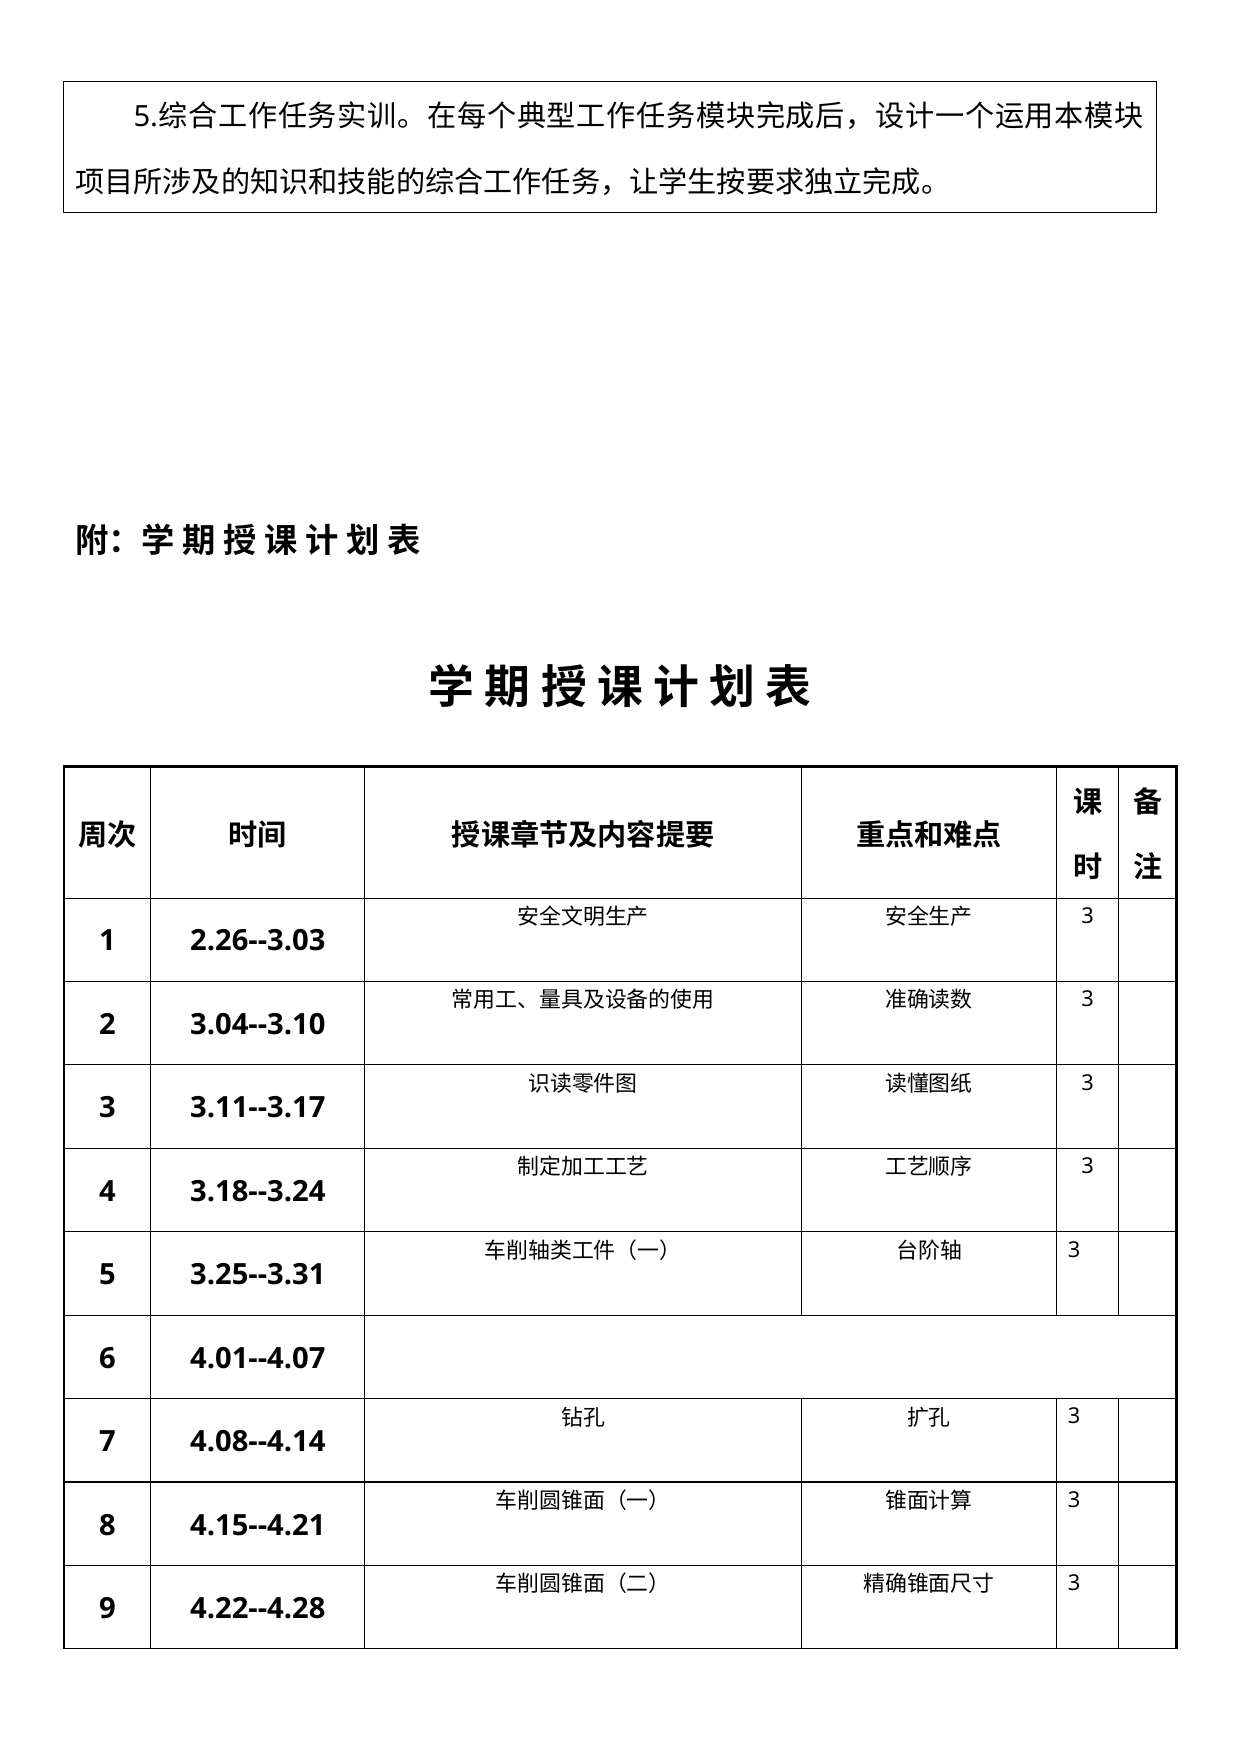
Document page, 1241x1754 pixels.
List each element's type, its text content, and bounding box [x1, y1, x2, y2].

table_cell [365, 1316, 1175, 1398]
table_cell 3 [1057, 1065, 1118, 1148]
table_cell 9 [65, 1566, 150, 1648]
table_cell 3 [65, 1065, 150, 1148]
table_header 周次 [65, 768, 150, 897]
table_cell 3 [1057, 1566, 1118, 1648]
table_cell 3.04--3.10 [151, 982, 364, 1064]
table_cell 扩孔 [802, 1399, 1056, 1481]
table_cell [1119, 1232, 1175, 1314]
table_cell 7 [65, 1399, 150, 1481]
table_cell 安全生产 [802, 899, 1056, 981]
table_cell 3 [1057, 982, 1118, 1064]
table_cell 6 [65, 1316, 150, 1398]
table_cell 4.08--4.14 [151, 1399, 364, 1481]
table_header 时间 [151, 768, 364, 897]
table_cell 3.25--3.31 [151, 1232, 364, 1314]
table_cell 精确锥面尺寸 [802, 1566, 1056, 1648]
table_cell 8 [65, 1483, 150, 1565]
table_cell 1 [65, 899, 150, 981]
table_cell 制定加工工艺 [365, 1149, 801, 1231]
table_cell [1119, 1149, 1175, 1231]
table_cell [1119, 1483, 1175, 1565]
table_cell 台阶轴 [802, 1232, 1056, 1314]
table_header 课时 [1057, 768, 1118, 897]
table_cell 车削圆锥面（二） [365, 1566, 801, 1648]
table_cell 读懂图纸 [802, 1065, 1056, 1148]
table_cell 准确读数 [802, 982, 1056, 1064]
table_header 授课章节及内容提要 [365, 768, 801, 897]
table_header 附：学 期 授 课 计 划 表 [64, 505, 1156, 570]
table_cell [1119, 1399, 1175, 1481]
table_cell 3 [1057, 1149, 1118, 1231]
table_header 重点和难点 [802, 768, 1056, 897]
table_cell 5 [65, 1232, 150, 1314]
table_cell 3 [1057, 899, 1118, 981]
table_cell 4 [65, 1149, 150, 1231]
table_cell 钻孔 [365, 1399, 801, 1481]
table_cell [1119, 1566, 1175, 1648]
table_cell 3.18--3.24 [151, 1149, 364, 1231]
table_cell 安全文明生产 [365, 899, 801, 981]
table_cell [1119, 899, 1175, 981]
table_cell 4.22--4.28 [151, 1566, 364, 1648]
table_cell [1119, 982, 1175, 1064]
table_cell 识读零件图 [365, 1065, 801, 1148]
table_cell 常用工、量具及设备的使用 [365, 982, 801, 1064]
table_cell 4.15--4.21 [151, 1483, 364, 1565]
table_cell 2 [65, 982, 150, 1064]
table_cell 3 [1057, 1232, 1118, 1314]
table_cell 3 [1057, 1483, 1118, 1565]
table_cell 车削圆锥面（一） [365, 1483, 801, 1565]
table_cell 车削轴类工件（一） [365, 1232, 801, 1314]
table_cell 4.01--4.07 [151, 1316, 364, 1398]
text 学 期 授 课 计 划 表 [75, 635, 1165, 733]
table_cell [1119, 1065, 1175, 1148]
table_cell 2.26--3.03 [151, 899, 364, 981]
table_cell 3.11--3.17 [151, 1065, 364, 1148]
table_cell 工艺顺序 [802, 1149, 1056, 1231]
table_header 备注 [1119, 768, 1175, 897]
table_cell 3 [1057, 1399, 1118, 1481]
table_cell 锥面计算 [802, 1483, 1056, 1565]
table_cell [64, 82, 1156, 212]
